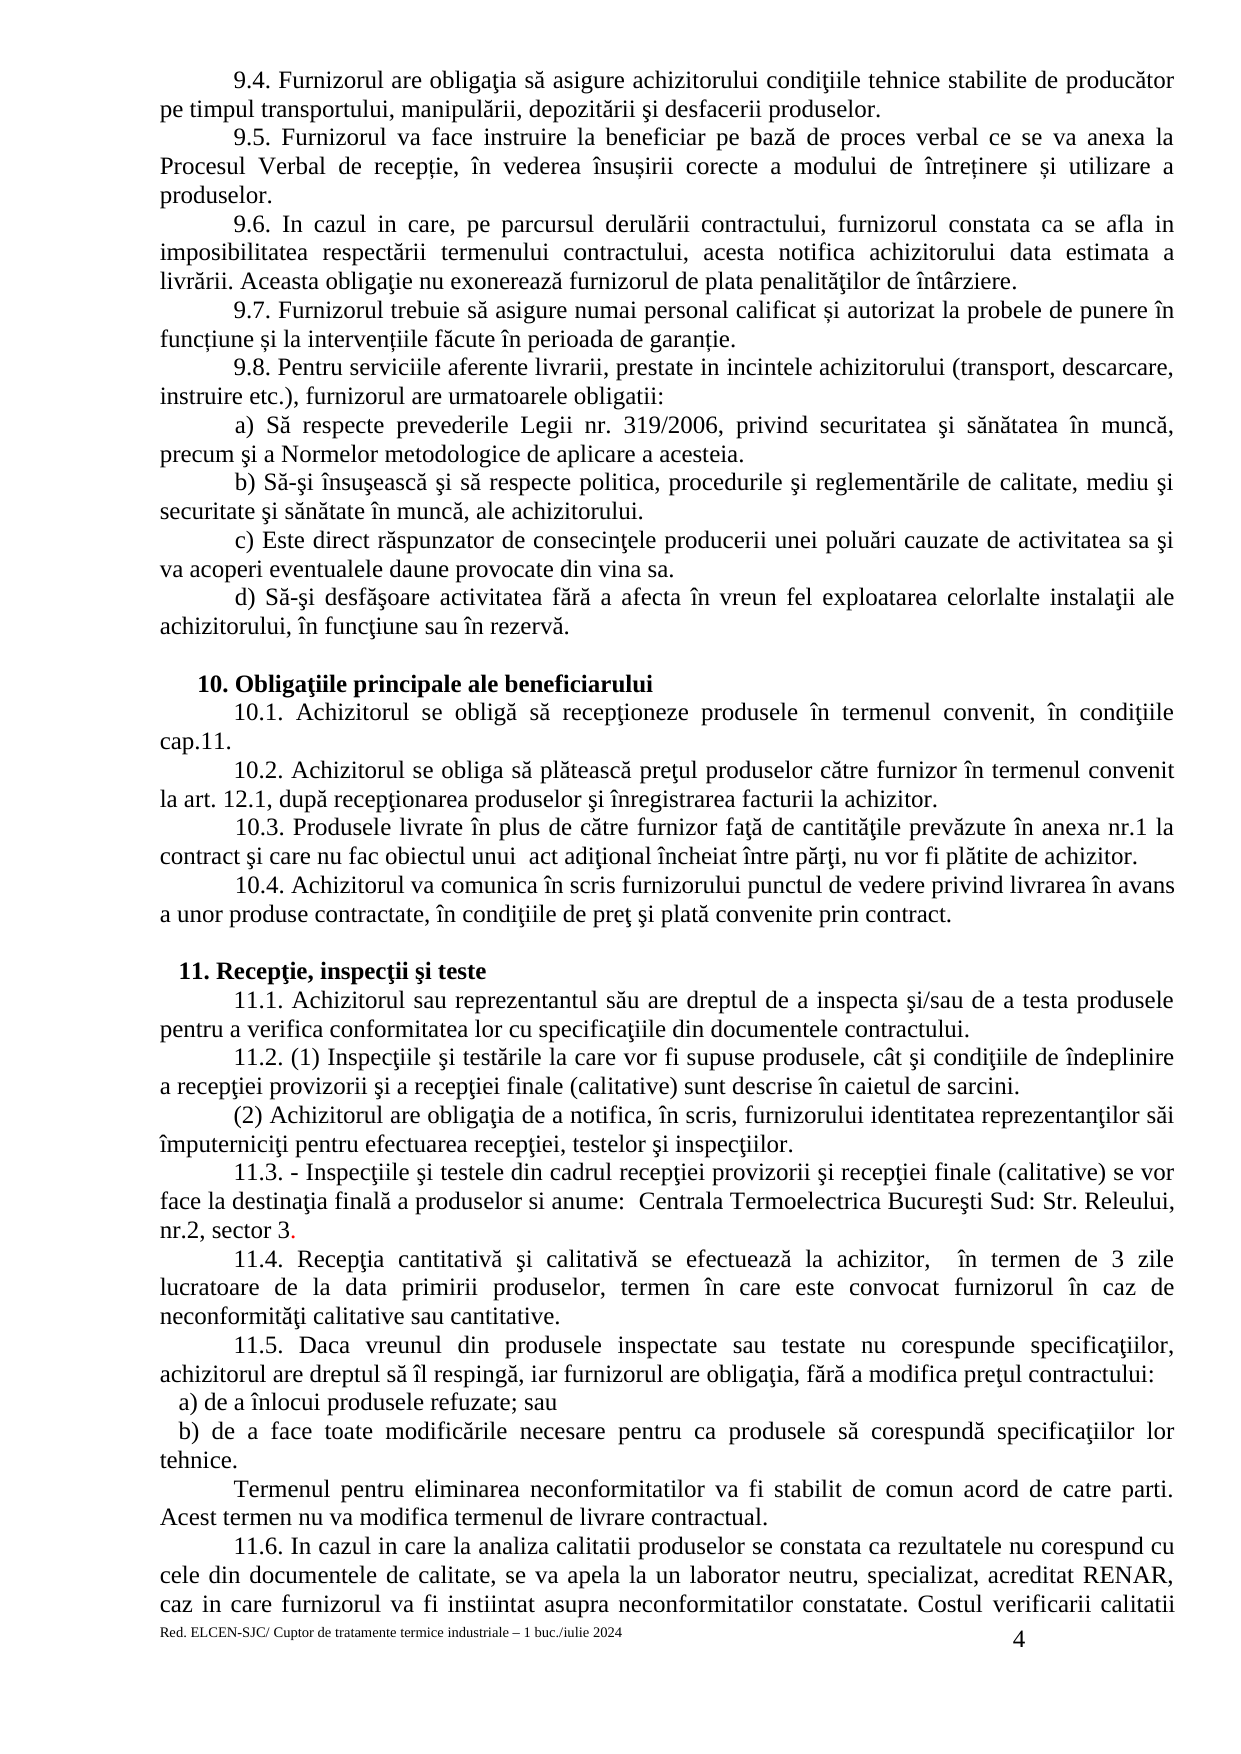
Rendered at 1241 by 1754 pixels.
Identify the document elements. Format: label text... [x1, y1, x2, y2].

text c) Este direct răspunzator de consecinţele producerii unei poluări cauzate de activitatea sa şi va acoperi eventualele daune provocate din vina sa. [159, 525, 1175, 582]
text 11.2. (1) Inspecţiile şi testările la care vor fi supuse produsele, cât şi condiţiile de îndeplinire a recepţiei provizorii şi a recepţiei finale (calitative) sunt descrise în caietul de sarcini. [159, 1042, 1175, 1100]
text 11. Recepţie, inspecţii şi teste [159, 956, 1175, 985]
text 9.6. In cazul in care, pe parcursul derulării contractului, furnizorul constata ca se afla in imposibilitatea respectării termenului contractului, acesta notifica achizitorului data estimata a livrării. Aceasta obligaţie nu exonerează furnizorul de plata penalităţilor de întârziere. [159, 209, 1175, 295]
text b) de a face toate modificările necesare pentru ca produsele să corespundă specificaţiilor lor tehnice. [159, 1416, 1175, 1474]
text 10.3. Produsele livrate în plus de către furnizor faţă de cantităţile prevăzute în anexa nr.1 la contract şi care nu fac obiectul unui act adiţional încheiat între părţi, nu vor fi plătite de achizitor. [159, 812, 1175, 870]
text d) Să-şi desfăşoare activitatea fără a afecta în vreun fel exploatarea celorlalte instalaţii ale achizitorului, în funcţiune sau în rezervă. [159, 582, 1175, 640]
text (2) Achizitorul are obligaţia de a notifica, în scris, furnizorului identitatea reprezentanţilor săi împuterniciţi pentru efectuarea recepţiei, testelor şi inspecţiilor. [159, 1100, 1175, 1157]
text 11.5. Daca vreunul din produsele inspectate sau testate nu corespunde specificaţiilor, achizitorul are dreptul să îl respingă, iar furnizorul are obligaţia, fără a modifica preţul contractului: [159, 1330, 1175, 1387]
text 9.5. Furnizorul va face instruire la beneficiar pe bază de proces verbal ce se va anexa la Procesul Verbal de recepție, în vederea însușirii corecte a modului de întreținere și utilizare a produselor. [159, 122, 1175, 209]
text 9.4. Furnizorul are obligaţia să asigure achizitorului condiţiile tehnice stabilite de producător pe timpul transportului, manipulării, depozitării şi desfacerii produselor. [159, 65, 1175, 122]
text 11.1. Achizitorul sau reprezentantul său are dreptul de a inspecta şi/sau de a testa produsele pentru a verifica conformitatea lor cu specificaţiile din documentele contractului. [159, 985, 1175, 1042]
text Termenul pentru eliminarea neconformitatilor va fi stabilit de comun acord de catre parti. Acest termen nu va modifica termenul de livrare contractual. [159, 1474, 1175, 1531]
text 9.8. Pentru serviciile aferente livrarii, prestate in incintele achizitorului (transport, descarcare, instruire etc.), furnizorul are urmatoarele obligatii: [159, 352, 1175, 410]
text 9.7. Furnizorul trebuie să asigure numai personal calificat și autorizat la probele de punere în funcțiune și la intervențiile făcute în perioada de garanție. [159, 295, 1175, 352]
text b) Să-şi însuşească şi să respecte politica, procedurile şi reglementările de calitate, mediu şi securitate şi sănătate în muncă, ale achizitorului. [159, 467, 1175, 525]
text 11.3. - Inspecţiile şi testele din cadrul recepţiei provizorii şi recepţiei finale (calitative) se vor face la destinaţia finală a produselor si anume: Centrala Termoelectrica Bucureşti Sud: Str. Releului, nr.2, sector 3. [159, 1157, 1175, 1244]
text a) de a înlocui produsele refuzate; sau [159, 1387, 1175, 1416]
text a) Să respecte prevederile Legii nr. 319/2006, privind securitatea şi sănătatea în muncă, precum şi a Normelor metodologice de aplicare a acesteia. [159, 410, 1175, 467]
text 11.4. Recepţia cantitativă şi calitativă se efectuează la achizitor, în termen de 3 zile lucratoare de la data primirii produselor, termen în care este convocat furnizorul în caz de neconformităţi calitative sau cantitative. [159, 1244, 1175, 1330]
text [159, 1531, 1175, 1617]
text 10. Obligaţiile principale ale beneficiarului [159, 669, 1175, 697]
text 10.1. Achizitorul se obligă să recepţioneze produsele în termenul convenit, în condiţiile cap.11. [159, 697, 1175, 755]
text 10.2. Achizitorul se obliga să plătească preţul produselor către furnizor în termenul convenit la art. 12.1, după recepţionarea produselor şi înregistrarea facturii la achizitor. [159, 755, 1175, 812]
text 10.4. Achizitorul va comunica în scris furnizorului punctul de vedere privind livrarea în avans a unor produse contractate, în condiţiile de preţ şi plată convenite prin contract. [159, 870, 1175, 927]
